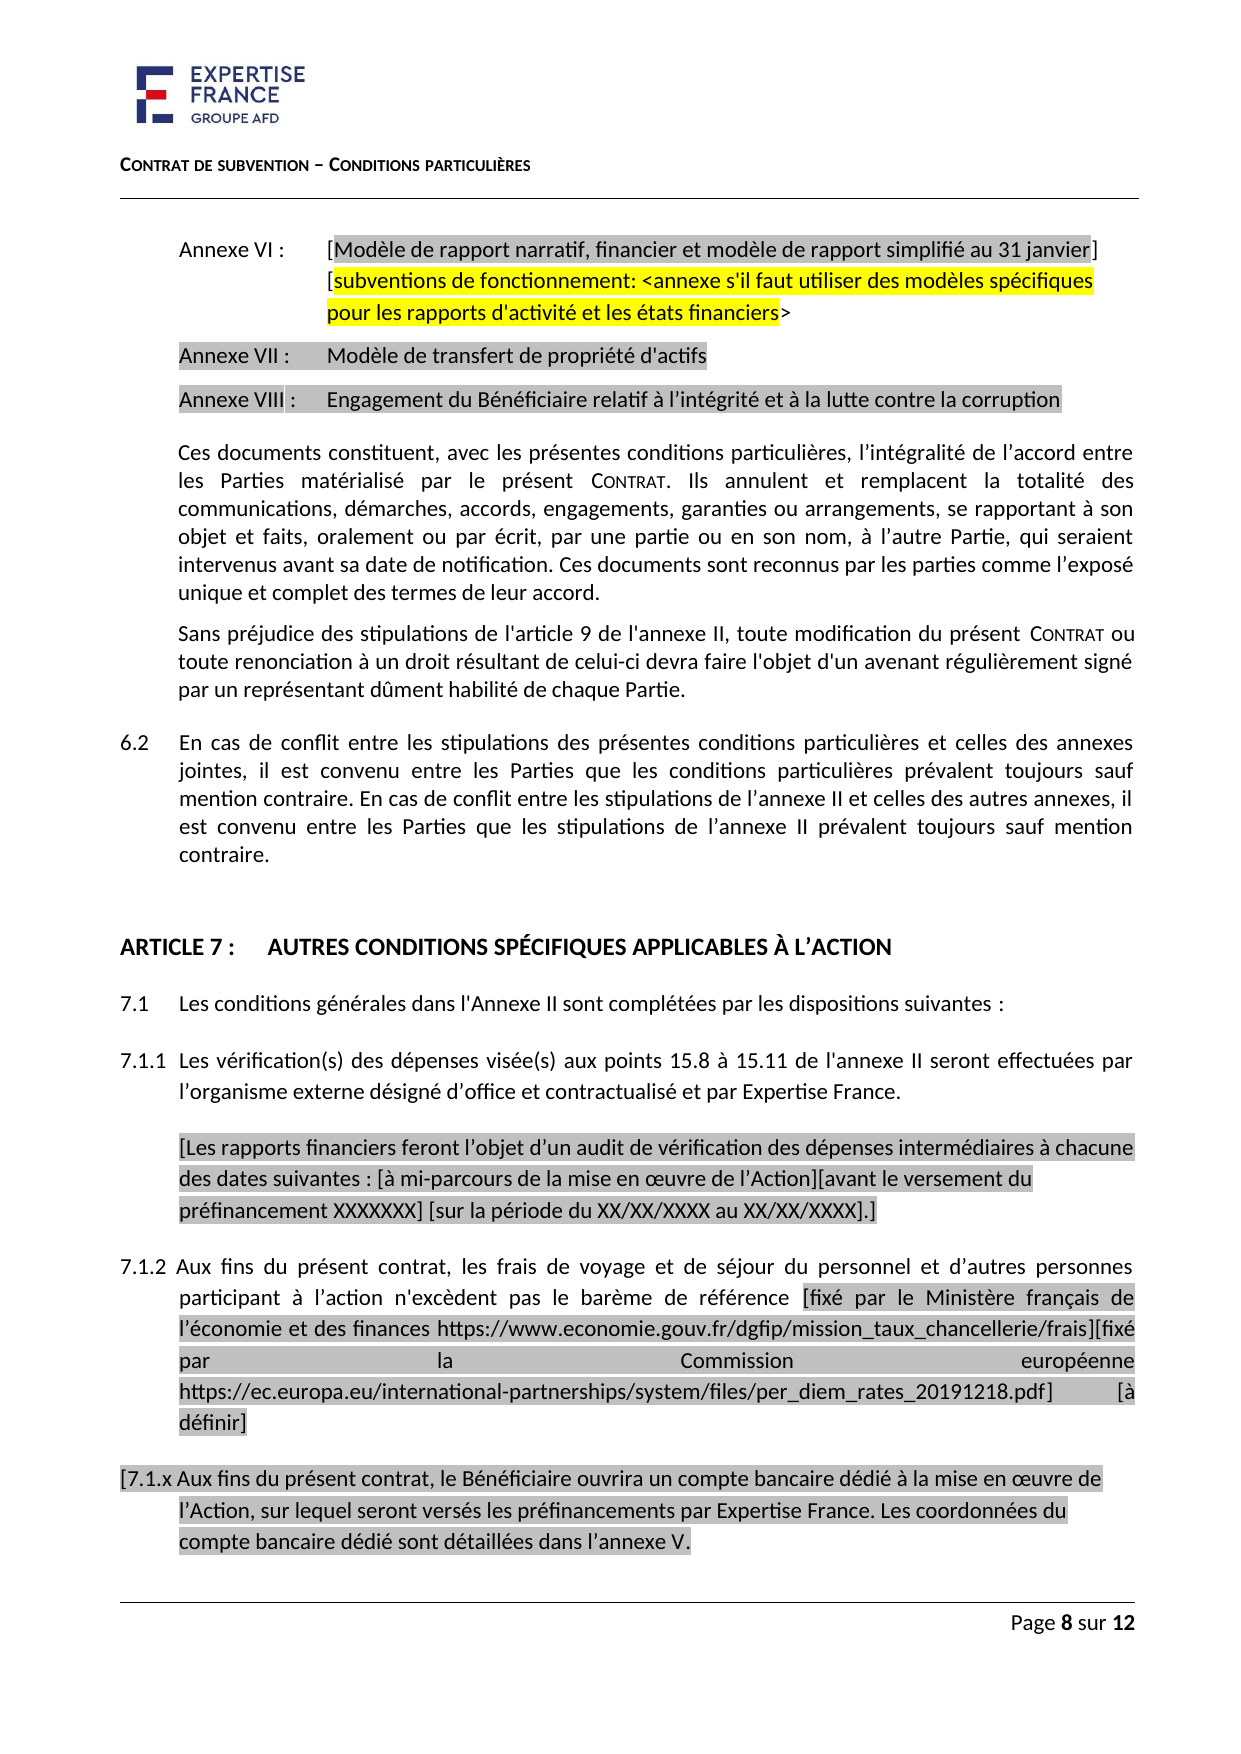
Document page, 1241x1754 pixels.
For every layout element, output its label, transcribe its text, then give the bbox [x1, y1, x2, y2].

text Sans préjudice des stipulations de l'article 9 de l'annexe II, toute modification du présent Contrat ou toute renonciation à un droit résultant de celui-ci devra faire l'objet d'un avenant régulièrement signé par un représentant dûment habilité de chaque Partie. [178, 619, 1135, 703]
text [Les rapports financiers feront l’objet d’un audit de vérification des dépenses intermédiaires à chacune des dates suivantes : [à mi-parcours de la mise en œuvre de l’Action][avant le versement du préfinancement XXXXXXX] [sur la période du XX/XX/XXXX au XX/XX/XXXX].] [179, 1161, 1135, 1224]
text 7.1.2 Aux fins du présent contrat, les frais de voyage et de séjour du personnel et d’autres personnes participant à l’action n'excèdent pas le barème de référence [fixé par le Ministère français de l’économie et des finances https://www.economie.gouv.fr/dgfip/mission_taux_chancellerie/frais][fixé par la Commission européenne https://ec.europa.eu/international-partnerships/system/files/per_diem_rates_20191218.pdf] [à définir] [120, 1249, 1135, 1436]
text Ces documents constituent, avec les présentes conditions particulières, l’intégralité de l’accord entre les Parties matérialisé par le présent Contrat. Ils annulent et remplacent la totalité des communications, démarches, accords, engagements, garanties ou arrangements, se rapportant à son objet et faits, oralement ou par écrit, par une partie ou en son nom, à l’autre Partie, qui seraient intervenus avant sa date de notification. Ces documents sont reconnus par les parties comme l’exposé unique et complet des termes de leur accord. [178, 438, 1135, 607]
text 7.1.1 Les vérification(s) des dépenses visée(s) aux points 15.8 à 15.11 de l'annexe II seront effectuées par l’organisme externe désigné d’office et contractualisé et par Expertise France. [120, 1042, 1135, 1105]
text Annexe VI : [Modèle de rapport narratif, financier et modèle de rapport simplifié au 31 janvier] [subventions de fonctionnement: <annexe s'il faut utiliser des modèles spécifiques pour les rapports d'activité et les états financiers> [179, 232, 1135, 326]
picture [120, 41, 324, 146]
text Annexe VII : Modèle de transfert de propriété d'actifs [179, 338, 1135, 370]
text 6.2 En cas de conflit entre les stipulations des présentes conditions particulières et celles des annexes jointes, il est convenu entre les Parties que les conditions particulières prévalent toujours sauf mention contraire. En cas de conflit entre les stipulations de l’annexe II et celles des autres annexes, il est convenu entre les Parties que les stipulations de l’annexe II prévalent toujours sauf mention contraire. [120, 728, 1135, 868]
text Annexe VIII : Engagement du Bénéficiaire relatif à l’intégrité et à la lutte contre la corruption [179, 382, 1135, 413]
text [7.1.x Aux fins du présent contrat, le Bénéficiaire ouvrira un compte bancaire dédié à la mise en œuvre de l’Action, sur lequel seront versés les préfinancements par Expertise France. Les coordonnées du compte bancaire dédié sont détaillées dans l’annexe V. [120, 1461, 1135, 1555]
text 7.1 Les conditions générales dans l'Annexe II sont complétées par les dispositions suivantes : [120, 986, 1135, 1017]
list Autres conditions spécifiques applicables à l’action [120, 931, 1135, 961]
